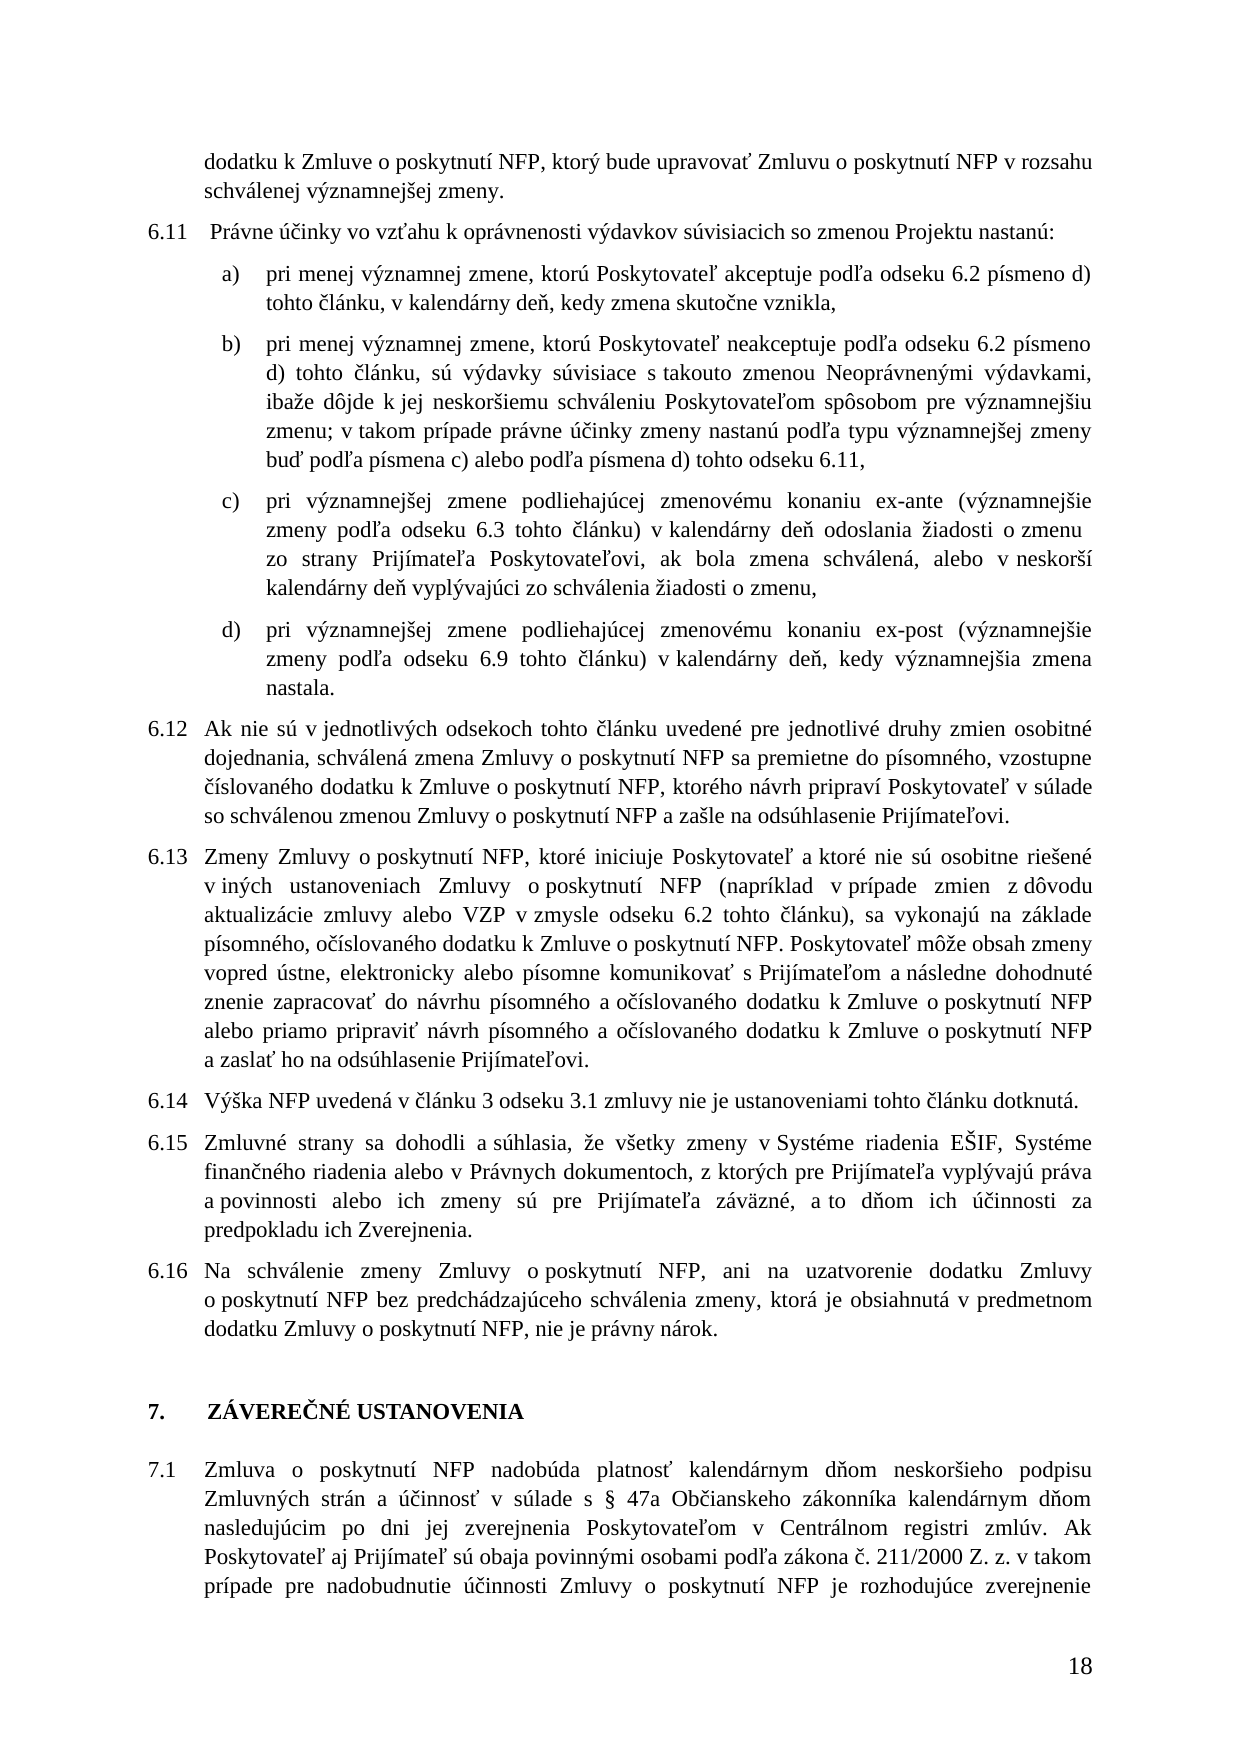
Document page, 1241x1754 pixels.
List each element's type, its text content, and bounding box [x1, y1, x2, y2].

list pri významnejšej zmene podliehajúcej zmenovému konaniu ex-post (významnejšie zmeny podľa odseku 6.9 tohto článku) v kalendárny deň, kedy významnejšia zmena nastala. [222, 616, 1092, 700]
text ZÁVEREČNÉ USTANOVENIA [148, 1398, 1092, 1424]
list Zmeny Zmluvy o poskytnutí NFP, ktoré iniciuje Poskytovateľ a ktoré nie sú osobitne riešené v iných ustanoveniach Zmluvy o poskytnutí NFP (napríklad v prípade zmien z dôvodu aktualizácie zmluvy alebo VZP v zmysle odseku 6.2 tohto článku), sa vykonajú na základe písomného, očíslovaného dodatku k Zmluve o poskytnutí NFP. Poskytovateľ môže obsah zmeny vopred ústne, elektronicky alebo písomne komunikovať s Prijímateľom a následne dohodnuté znenie zapracovať do návrhu písomného a očíslovaného dodatku k Zmluve o poskytnutí NFP alebo priamo pripraviť návrh písomného a očíslovaného dodatku k Zmluve o poskytnutí NFP a zaslať ho na odsúhlasenie Prijímateľovi. [148, 843, 1092, 1072]
list Právne účinky vo vzťahu k oprávnenosti výdavkov súvisiacich so zmenou Projektu nastanú: [148, 218, 1092, 244]
list pri menej významnej zmene, ktorú Poskytovateľ neakceptuje podľa odseku 6.2 písmeno d) tohto článku, sú výdavky súvisiace s takouto zmenou Neoprávnenými výdavkami, ibaže dôjde k jej neskoršiemu schváleniu Poskytovateľom spôsobom pre významnejšiu zmenu; v takom prípade právne účinky zmeny nastanú podľa typu významnejšej zmeny buď podľa písmena c) alebo podľa písmena d) tohto odseku 6.11, [222, 330, 1092, 472]
list Výška NFP uvedená v článku 3 odseku 3.1 zmluvy nie je ustanoveniami tohto článku dotknutá. [148, 1087, 1092, 1114]
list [148, 148, 1092, 203]
list Ak nie sú v jednotlivých odsekoch tohto článku uvedené pre jednotlivé druhy zmien osobitné dojednania, schválená zmena Zmluvy o poskytnutí NFP sa premietne do písomného, vzostupne číslovaného dodatku k Zmluve o poskytnutí NFP, ktorého návrh pripraví Poskytovateľ v súlade so schválenou zmenou Zmluvy o poskytnutí NFP a zašle na odsúhlasenie Prijímateľovi. [148, 715, 1092, 828]
list pri významnejšej zmene podliehajúcej zmenovému konaniu ex-ante (významnejšie zmeny podľa odseku 6.3 tohto článku) v kalendárny deň odoslania žiadosti o zmenu zo strany Prijímateľa Poskytovateľovi, ak bola zmena schválená, alebo v neskorší kalendárny deň vyplývajúci zo schválenia žiadosti o zmenu, [222, 487, 1092, 601]
list pri menej významnej zmene, ktorú Poskytovateľ akceptuje podľa odseku 6.2 písmeno d) tohto článku, v kalendárny deň, kedy zmena skutočne vznikla, [222, 259, 1092, 315]
list Zmluvné strany sa dohodli a súhlasia, že všetky zmeny v Systéme riadenia EŠIF, Systéme finančného riadenia alebo v Právnych dokumentoch, z ktorých pre Prijímateľa vyplývajú práva a povinnosti alebo ich zmeny sú pre Prijímateľa záväzné, a to dňom ich účinnosti za predpokladu ich Zverejnenia. [148, 1129, 1092, 1242]
list Na schválenie zmeny Zmluvy o poskytnutí NFP, ani na uzatvorenie dodatku Zmluvy o poskytnutí NFP bez predchádzajúceho schválenia zmeny, ktorá je obsiahnutá v predmetnom dodatku Zmluvy o poskytnutí NFP, nie je právny nárok. [148, 1257, 1092, 1342]
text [148, 1456, 1092, 1598]
